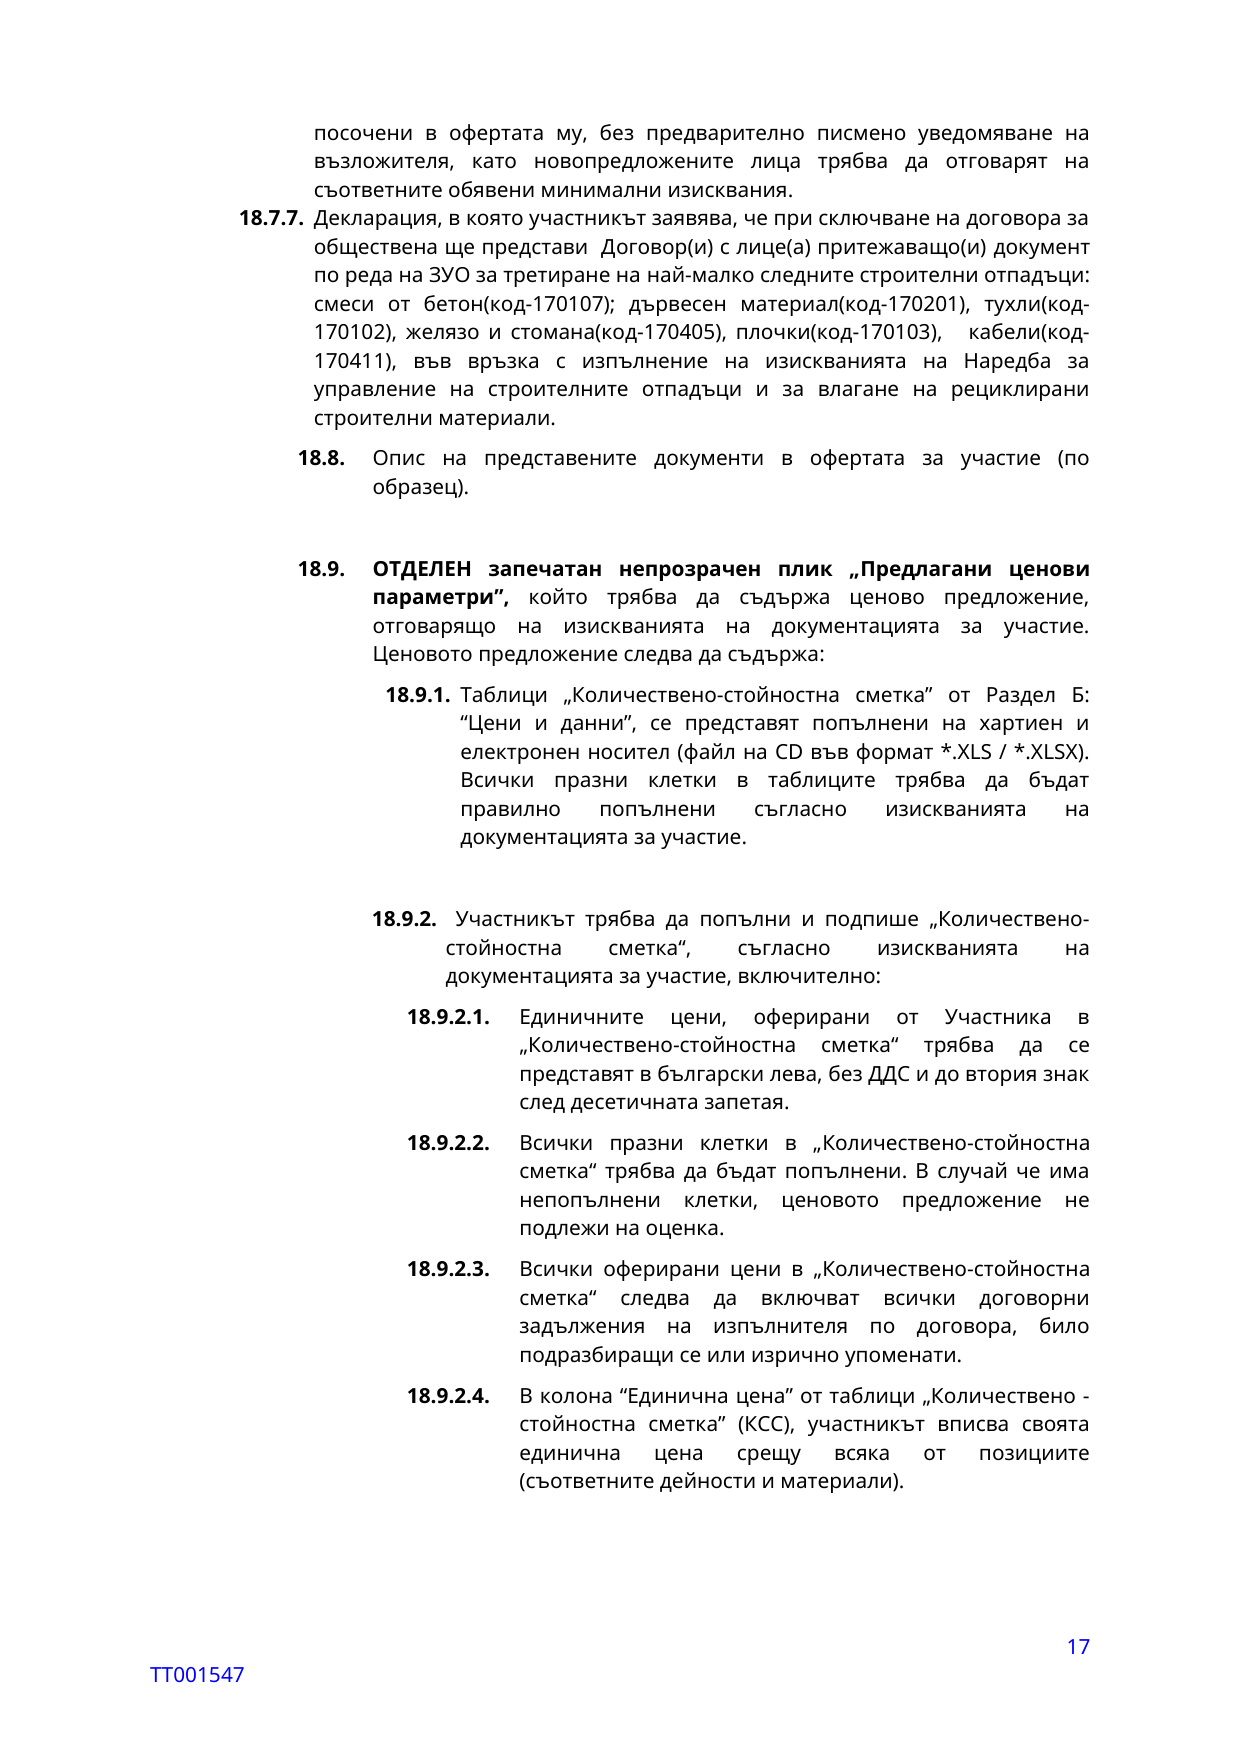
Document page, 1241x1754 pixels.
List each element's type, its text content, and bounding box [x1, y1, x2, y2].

list Таблици „Количествено-стойностна сметка” от Раздел Б: “Цени и данни”, се представят попълнени на хартиен и електронен носител (файл на CD във формат *.XLS / *.XLSX). Всички празни клетки в таблиците трябва да бъдат правилно попълнени съгласно изискванията на документацията за участие. [385, 680, 1090, 851]
list ОТДЕЛЕН запечатан непрозрачен плик „Предлагани ценови параметри”, който трябва да съдържа ценово предложение, отговарящо на изискванията на документацията за участие. Ценовото предложение следва да съдържа: [297, 554, 1090, 668]
list Опис на представените документи в офертата за участие (по образец). [297, 443, 1090, 500]
list Декларация, в която участникът заявява, че при сключване на договора за обществена ще представи Договор(и) с лице(а) притежаващо(и) документ по реда на ЗУО за третиране на най-малко следните строителни отпадъци: смеси от бетон(код-170107); дървесен материал(код-170201), тухли(код-170102), желязо и стомана(код-170405), плочки(код-170103), кабели(код-170411), във връзка с изпълнение на изискванията на Наредба за управление на строителните отпадъци и за влагане на рециклирани строителни материали. [239, 203, 1090, 431]
list Всички празни клетки в „Количествено-стойностна сметка“ трябва да бъдат попълнени. В случай че има непопълнени клетки, ценовото предложение не подлежи на оценка. [407, 1128, 1090, 1242]
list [239, 118, 1090, 203]
list Единичните цени, оферирани от Участника в „Количествено-стойностна сметка“ трябва да се представят в български лева, без ДДС и до втория знак след десетичната запетая. [407, 1002, 1090, 1116]
list В колона “Единична цена” от таблици „Количествено - стойностна сметка” (КСС), участникът вписва своята единична цена срещу всяка от позициите (съответните дейности и материали). [407, 1381, 1090, 1494]
list Участникът трябва да попълни и подпише „Количествено-стойностна сметка“, съгласно изискванията на документацията за участие, включително: [372, 904, 1090, 989]
list Всички оферирани цени в „Количествено-стойностна сметка“ следва да включват всички договорни задължения на изпълнителя по договора, било подразбиращи се или изрично упоменати. [407, 1254, 1090, 1368]
